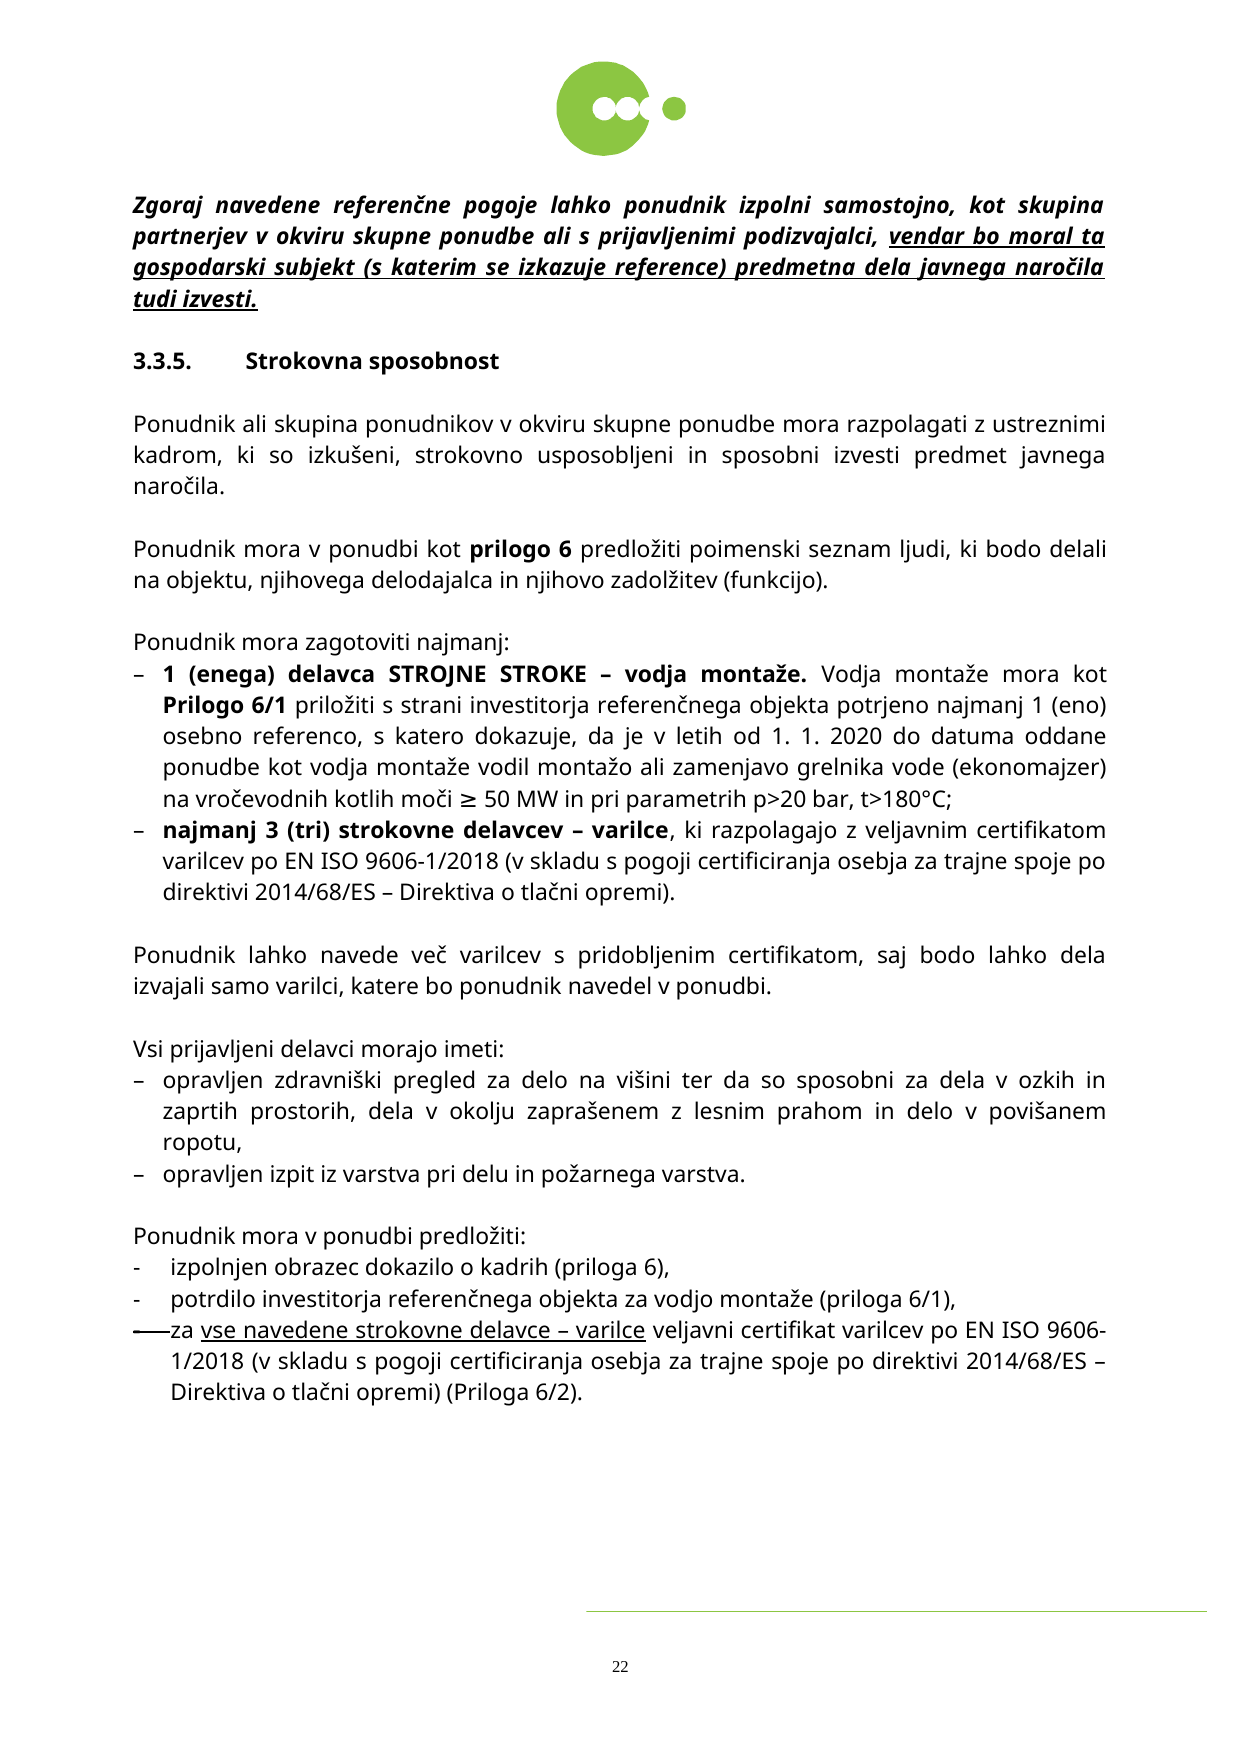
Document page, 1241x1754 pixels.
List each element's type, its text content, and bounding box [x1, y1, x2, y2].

text Ponudnik mora v ponudbi predložiti: [133, 1220, 1107, 1251]
text Ponudnik lahko navede več varilcev s pridobljenim certifikatom, saj bodo lahko dela izvajali samo varilci, katere bo ponudnik navedel v ponudbi. [133, 939, 1107, 1001]
text Zgoraj navedene referenčne pogoje lahko ponudnik izpolni samostojno, kot skupina partnerjev v okviru skupne ponudbe ali s prijavljenimi podizvajalci, vendar bo moral ta gospodarski subjekt (s katerim se izkazuje reference) predmetna dela javnega naročila tudi izvesti. [133, 189, 1107, 314]
text Ponudnik mora v ponudbi kot prilogo 6 predložiti poimenski seznam ljudi, ki bodo delali na objektu, njihovega delodajalca in njihovo zadolžitev (funkcijo). [133, 533, 1107, 595]
list najmanj 3 (tri) strokovne delavcev – varilce, ki razpolagajo z veljavnim certifikatom varilcev po EN ISO 9606-1/2018 (v skladu s pogoji certificiranja osebja za trajne spoje po direktivi 2014/68/ES – Direktiva o tlačni opremi). [133, 814, 1107, 908]
list za vse navedene strokovne delavce – varilce veljavni certifikat varilcev po EN ISO 9606-1/2018 (v skladu s pogoji certificiranja osebja za trajne spoje po direktivi 2014/68/ES – Direktiva o tlačni opremi) (Priloga 6/2). [133, 1314, 1107, 1408]
list 1 (enega) delavca STROJNE STROKE – vodja montaže. Vodja montaže mora kot Prilogo 6/1 priložiti s strani investitorja referenčnega objekta potrjeno najmanj 1 (eno) osebno referenco, s katero dokazuje, da je v letih od 1. 1. 2020 do datuma oddane ponudbe kot vodja montaže vodil montažo ali zamenjavo grelnika vode (ekonomajzer) na vročevodnih kotlih moči ≥ 50 MW in pri parametrih p>20 bar, t>180°C; [133, 658, 1107, 814]
list Strokovna sposobnost [133, 345, 1107, 376]
list potrdilo investitorja referenčnega objekta za vodjo montaže (priloga 6/1), [133, 1283, 1107, 1314]
text Vsi prijavljeni delavci morajo imeti: [133, 1033, 1107, 1064]
list izpolnjen obrazec dokazilo o kadrih (priloga 6), [133, 1251, 1107, 1283]
text Ponudnik ali skupina ponudnikov v okviru skupne ponudbe mora razpolagati z ustreznimi kadrom, ki so izkušeni, strokovno usposobljeni in sposobni izvesti predmet javnega naročila. [133, 408, 1107, 501]
list opravljen zdravniški pregled za delo na višini ter da so sposobni za dela v ozkih in zaprtih prostorih, dela v okolju zaprašenem z lesnim prahom in delo v povišanem ropotu, [133, 1064, 1107, 1158]
text Ponudnik mora zagotoviti najmanj: [133, 626, 1107, 658]
list opravljen izpit iz varstva pri delu in požarnega varstva. [133, 1158, 1107, 1189]
